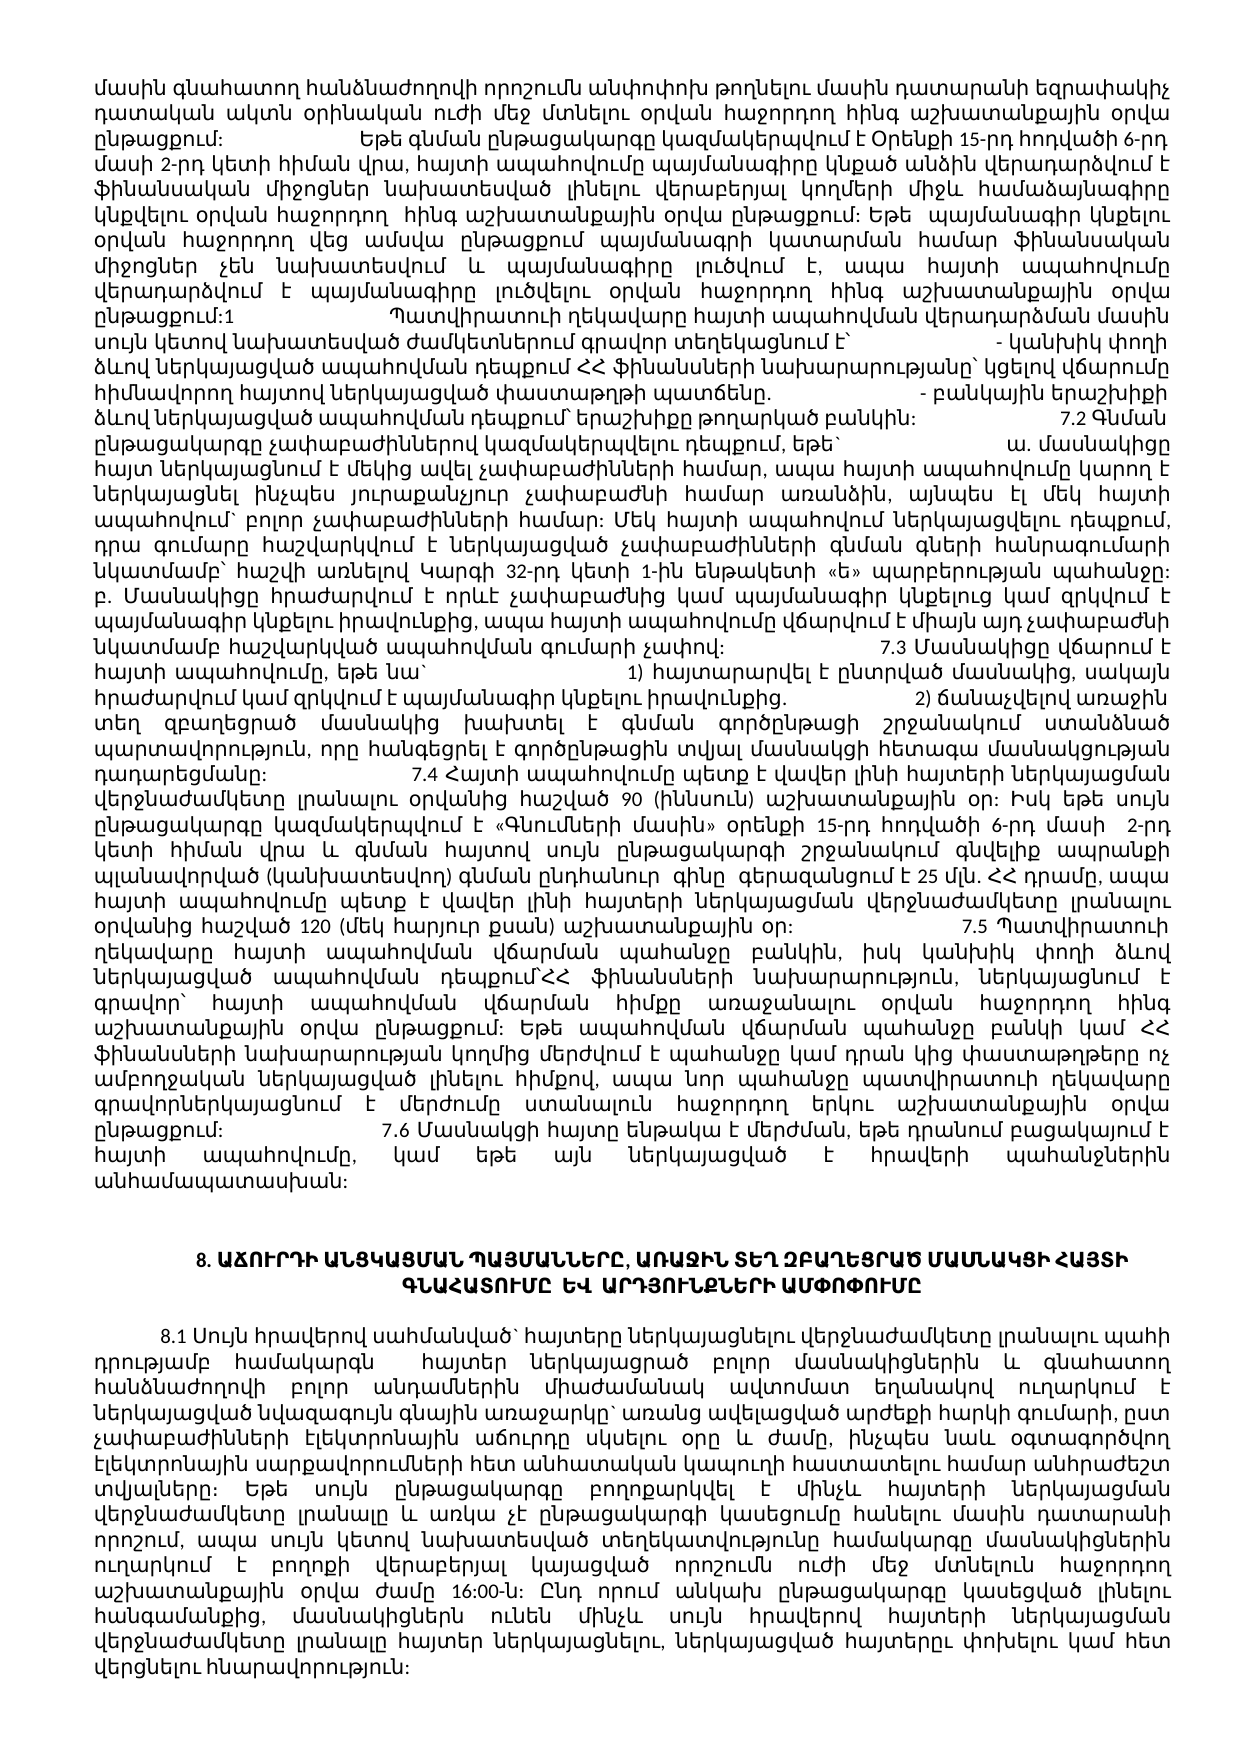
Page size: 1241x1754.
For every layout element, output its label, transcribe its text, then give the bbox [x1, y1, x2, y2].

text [94, 75, 1171, 1193]
text ԳՆԱՀԱՏՈՒՄԸ ԵՎ ԱՐԴՅՈՒՆՔՆԵՐԻ ԱՄՓՈՓՈՒՄԸ [94, 1273, 1171, 1298]
text 8.1 Սույն հրավերով սահմանված` հայտերը ներկայացնելու վերջնաժամկետը լրանալու պահի դրությամբ համակարգն հայտեր ներկայացրած բոլոր մասնակիցներին և գնահատող հանձնաժողովի բոլոր անդամներին միաժամանակ ավտոմատ եղանակով ուղարկում է ներկայացված նվազագույն գնային առաջարկը` առանց ավելացված արժեքի հարկի գումարի, ըստ չափաբաժինների էլեկտրոնային աճուրդը սկսելու օրը և ժամը, ինչպես նաև օգտագործվող էլեկտրոնային սարքավորումների հետ անհատական կապուղի հաստատելու համար անհրաժեշտ տվյալները։ Եթե սույն ընթացակարգը բողոքարկվել է մինչև հայտերի ներկայացման վերջնաժամկետը լրանալը և առկա չէ ընթացակարգի կասեցումը հանելու մասին դատարանի որոշում, ապա սույն կետով նախատեսված տեղեկատվությունը համակարգը մասնակիցներին ուղարկում է բողոքի վերաբերյալ կայացված որոշումն ուժի մեջ մտնելուն հաջորդող աշխատանքային օրվա ժամը 16:00-ն: Ընդ որում անկախ ընթացակարգը կասեցված լինելու հանգամանքից, մասնակիցներն ունեն մինչև սույն հրավերով հայտերի ներկայացման վերջնաժամկետը լրանալը հայտեր ներկայացնելու, ներկայացված հայտերըւ փոխելու կամ հետ վերցնելու հնարավորություն: [94, 1324, 1171, 1679]
text 8. ԱՃՈՒՐԴԻ ԱՆՑԿԱՑՄԱՆ ՊԱՅՄԱՆՆԵՐԸ, ԱՌԱՋԻՆ ՏԵՂ ԶԲԱՂԵՑՐԱԾ ՄԱՍՆԱԿՑԻ ՀԱՅՏԻ [94, 1247, 1171, 1273]
